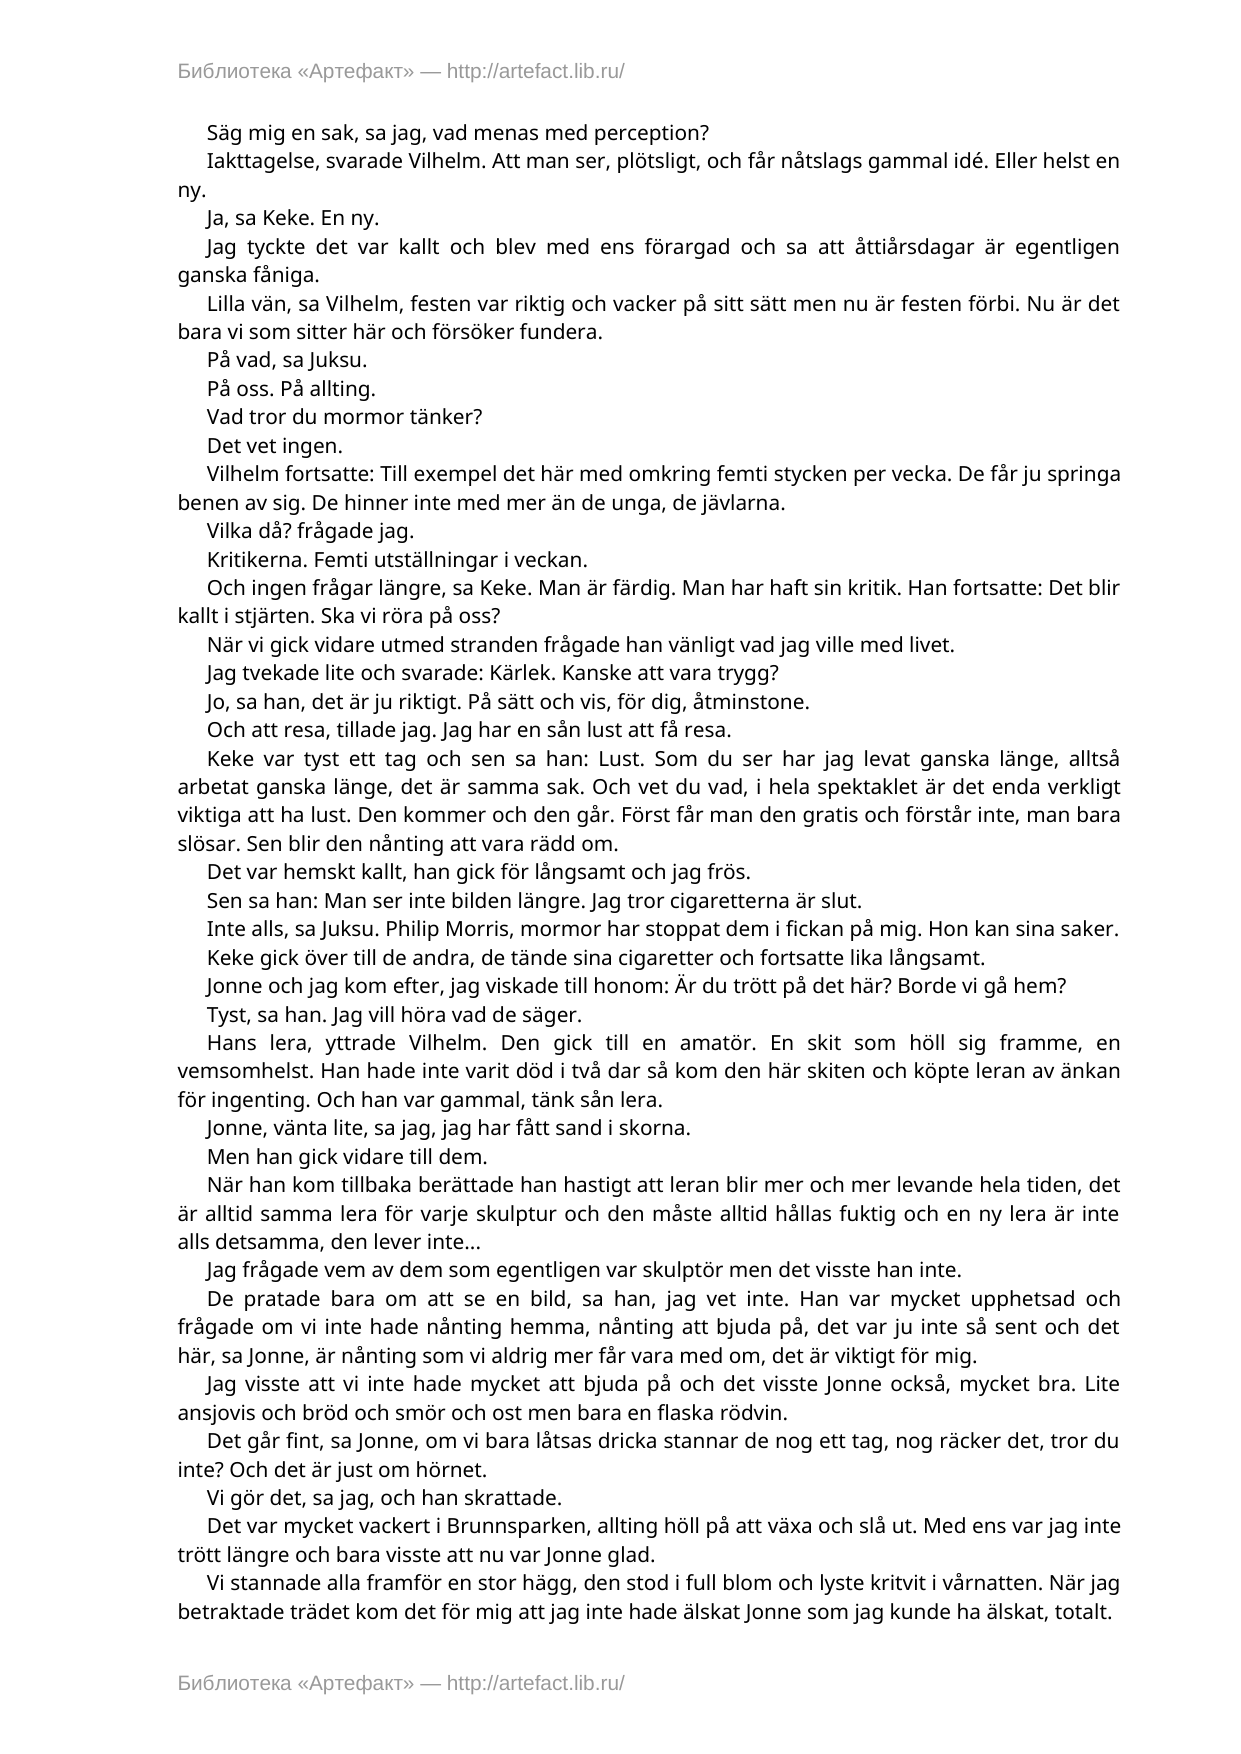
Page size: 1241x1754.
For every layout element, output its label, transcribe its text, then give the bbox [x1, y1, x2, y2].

text Keke var tyst ett tag och sen sa han: Lust. Som du ser har jag levat ganska länge, alltså arbetat ganska länge, det är samma sak. Och vet du vad, i hela spektaklet är det enda verkligt viktiga att ha lust. Den kommer och den går. Först får man den gratis och förstår inte, man bara slösar. Sen blir den nånting att vara rädd om. [177, 744, 1122, 857]
text Och ingen frågar längre, sa Keke. Man är färdig. Man har haft sin kritik. Han fortsatte: Det blir kallt i stjärten. Ska vi röra på oss? [177, 573, 1122, 630]
text Jag visste att vi inte hade mycket att bjuda på och det visste Jonne också, mycket bra. Lite ansjovis och bröd och smör och ost men bara en flaska rödvin. [177, 1369, 1122, 1426]
text Jag tyckte det var kallt och blev med ens förargad och sa att åttiårsdagar är egentligen ganska fåniga. [177, 232, 1122, 289]
text Det var mycket vackert i Brunnsparken, allting höll på att växa och slå ut. Med ens var jag inte trött längre och bara visste att nu var Jonne glad. [177, 1512, 1122, 1568]
text Det vet ingen. [177, 431, 1122, 459]
text Det var hemskt kallt, han gick för långsamt och jag frös. [177, 857, 1122, 886]
text Jag tvekade lite och svarade: Kärlek. Kanske att vara trygg? [177, 658, 1122, 687]
text De pratade bara om att se en bild, sa han, jag vet inte. Han var mycket upphetsad och frågade om vi inte hade nånting hemma, nånting att bjuda på, det var ju inte så sent och det här, sa Jonne, är nånting som vi aldrig mer får vara med om, det är viktigt för mig. [177, 1284, 1122, 1369]
text Kritikerna. Femti utställningar i veckan. [177, 545, 1122, 573]
text Inte alls, sa Juksu. Philip Morris, mormor har stoppat dem i fickan på mig. Hon kan sina saker. [177, 914, 1122, 943]
text Vilhelm fortsatte: Till exempel det här med omkring femti stycken per vecka. De får ju springa benen av sig. De hinner inte med mer än de unga, de jävlarna. [177, 459, 1122, 516]
text Vad tror du mormor tänker? [177, 402, 1122, 431]
text Tyst, sa han. Jag vill höra vad de säger. [177, 1000, 1122, 1028]
text Sen sa han: Man ser inte bilden längre. Jag tror cigaretterna är slut. [177, 886, 1122, 914]
text Hans lera, yttrade Vilhelm. Den gick till en amatör. En skit som höll sig framme, en vemsomhelst. Han hade inte varit död i två dar så kom den här skiten och köpte leran av änkan för ingenting. Och han var gammal, tänk sån lera. [177, 1028, 1122, 1113]
text Ja, sa Keke. En ny. [177, 203, 1122, 232]
text Jo, sa han, det är ju riktigt. På sätt och vis, för dig, åtminstone. [177, 687, 1122, 715]
text Vi stannade alla framför en stor hägg, den stod i full blom och lyste kritvit i vårnatten. När jag betraktade trädet kom det för mig att jag inte hade älskat Jonne som jag kunde ha älskat, totalt. [177, 1568, 1122, 1625]
text När han kom tillbaka berättade han hastigt att leran blir mer och mer levande hela tiden, det är alltid samma lera för varje skulptur och den måste alltid hållas fuktig och en ny lera är inte alls detsamma, den lever inte... [177, 1170, 1122, 1256]
text På oss. På allting. [177, 374, 1122, 402]
text När vi gick vidare utmed stranden frågade han vänligt vad jag ville med livet. [177, 630, 1122, 658]
text Jonne och jag kom efter, jag viskade till honom: Är du trött på det här? Borde vi gå hem? [177, 971, 1122, 1000]
text Iakttagelse, svarade Vilhelm. Att man ser, plötsligt, och får nåtslags gammal idé. Eller helst en ny. [177, 147, 1122, 203]
text Jonne, vänta lite, sa jag, jag har fått sand i skorna. [177, 1113, 1122, 1142]
text Vilka då? frågade jag. [177, 516, 1122, 545]
text Men han gick vidare till dem. [177, 1142, 1122, 1170]
text Vi gör det, sa jag, och han skrattade. [177, 1483, 1122, 1512]
text Keke gick över till de andra, de tände sina cigaretter och fortsatte lika långsamt. [177, 943, 1122, 971]
text Och att resa, tillade jag. Jag har en sån lust att få resa. [177, 715, 1122, 744]
text Jag frågade vem av dem som egentligen var skulptör men det visste han inte. [177, 1256, 1122, 1284]
text Det går fint, sa Jonne, om vi bara låtsas dricka stannar de nog ett tag, nog räcker det, tror du inte? Och det är just om hörnet. [177, 1426, 1122, 1483]
text På vad, sa Juksu. [177, 346, 1122, 374]
text Säg mig en sak, sa jag, vad menas med perception? [177, 118, 1122, 147]
text Lilla vän, sa Vilhelm, festen var riktig och vacker på sitt sätt men nu är festen förbi. Nu är det bara vi som sitter här och försöker fundera. [177, 289, 1122, 346]
